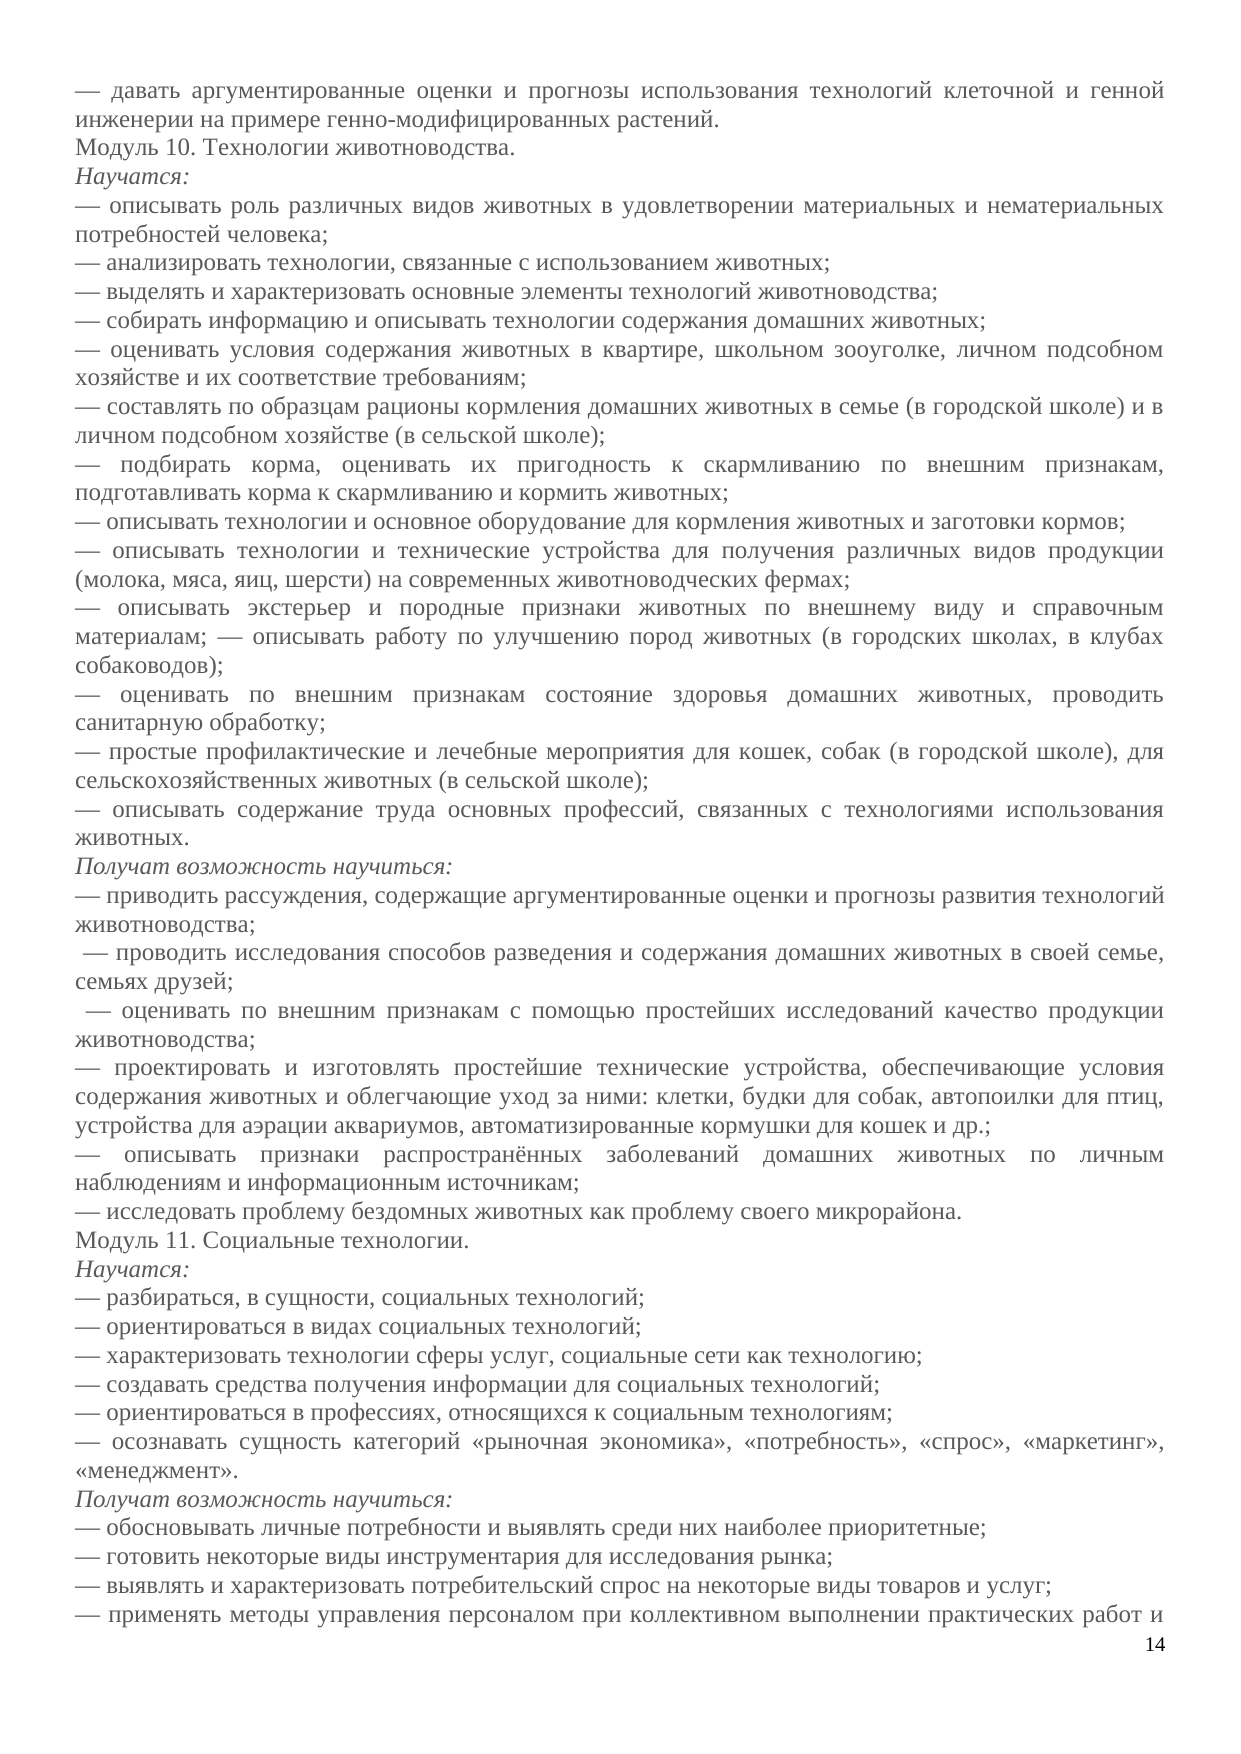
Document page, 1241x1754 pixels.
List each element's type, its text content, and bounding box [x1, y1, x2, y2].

text — создавать средства получения информации для социальных технологий; [75, 1369, 1165, 1397]
text — готовить некоторые виды инструментария для исследования рынка; [75, 1541, 1165, 1570]
text — подбирать корма, оценивать их пригодность к скармливанию по внешним признакам, подготавливать корма к скармливанию и кормить животных; [75, 449, 1165, 506]
text Получат возможность научиться: [75, 851, 1165, 880]
text — выявлять и характеризовать потребительский спрос на некоторые виды товаров и услуг; [75, 1570, 1165, 1599]
text — описывать экстерьер и породные признаки животных по внешнему виду и справочным материалам; — описывать работу по улучшению пород животных (в городских школах, в клубах собаководов); [75, 592, 1165, 679]
text — давать аргументированные оценки и прогнозы использования технологий клеточной и генной инженерии на примере генно-модифицированных растений. [75, 75, 1165, 132]
text — осознавать сущность категорий «рыночная экономика», «потребность», «спрос», «маркетинг», «менеджмент». [75, 1426, 1165, 1484]
text — описывать содержание труда основных профессий, связанных с технологиями использования животных. [75, 794, 1165, 851]
text — оценивать условия содержания животных в квартире, школьном зооуголке, личном подсобном хозяйстве и их соответствие требованиям; [75, 334, 1165, 391]
text — описывать технологии и технические устройства для получения различных видов продукции (молока, мяса, яиц, шерсти) на современных животноводческих фермах; [75, 535, 1165, 592]
text — ориентироваться в профессиях, относящихся к социальным технологиям; [75, 1397, 1165, 1426]
text — оценивать по внешним признакам с помощью простейших исследований качество продукции животноводства; [75, 995, 1165, 1052]
text — обосновывать личные потребности и выявлять среди них наиболее приоритетные; [75, 1512, 1165, 1541]
text — описывать роль различных видов животных в удовлетворении материальных и нематериальных потребностей человека; [75, 190, 1165, 247]
text Научатся: [75, 1254, 1165, 1282]
text Научатся: [75, 161, 1165, 190]
text Модуль 11. Социальные технологии. [75, 1225, 1165, 1254]
text — исследовать проблему бездомных животных как проблему своего микрорайона. [75, 1196, 1165, 1225]
text — разбираться, в сущности, социальных технологий; [75, 1282, 1165, 1311]
text — описывать признаки распространённых заболеваний домашних животных по личным наблюдениям и информационным источникам; [75, 1139, 1165, 1196]
text — оценивать по внешним признакам состояние здоровья домашних животных, проводить санитарную обработку; [75, 679, 1165, 736]
text — собирать информацию и описывать технологии содержания домашних животных; [75, 305, 1165, 334]
text — составлять по образцам рационы кормления домашних животных в семье (в городской школе) и в личном подсобном хозяйстве (в сельской школе); [75, 391, 1165, 449]
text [75, 1599, 1165, 1627]
text — анализировать технологии, связанные с использованием животных; [75, 247, 1165, 276]
text — проводить исследования способов разведения и содержания домашних животных в своей семье, семьях друзей; [75, 937, 1165, 995]
text — выделять и характеризовать основные элементы технологий животноводства; [75, 276, 1165, 305]
text — характеризовать технологии сферы услуг, социальные сети как технологию; [75, 1340, 1165, 1369]
text — ориентироваться в видах социальных технологий; [75, 1311, 1165, 1340]
text Модуль 10. Технологии животноводства. [75, 132, 1165, 161]
text Получат возможность научиться: [75, 1484, 1165, 1512]
text — описывать технологии и основное оборудование для кормления животных и заготовки кормов; [75, 506, 1165, 535]
text — проектировать и изготовлять простейшие технические устройства, обеспечивающие условия содержания животных и облегчающие уход за ними: клетки, будки для собак, автопоилки для птиц, устройства для аэрации аквариумов, автоматизированные кормушки для кошек и др.; [75, 1052, 1165, 1139]
text — приводить рассуждения, содержащие аргументированные оценки и прогнозы развития технологий животноводства; [75, 880, 1165, 937]
text — простые профилактические и лечебные мероприятия для кошек, собак (в городской школе), для сельскохозяйственных животных (в сельской школе); [75, 736, 1165, 794]
